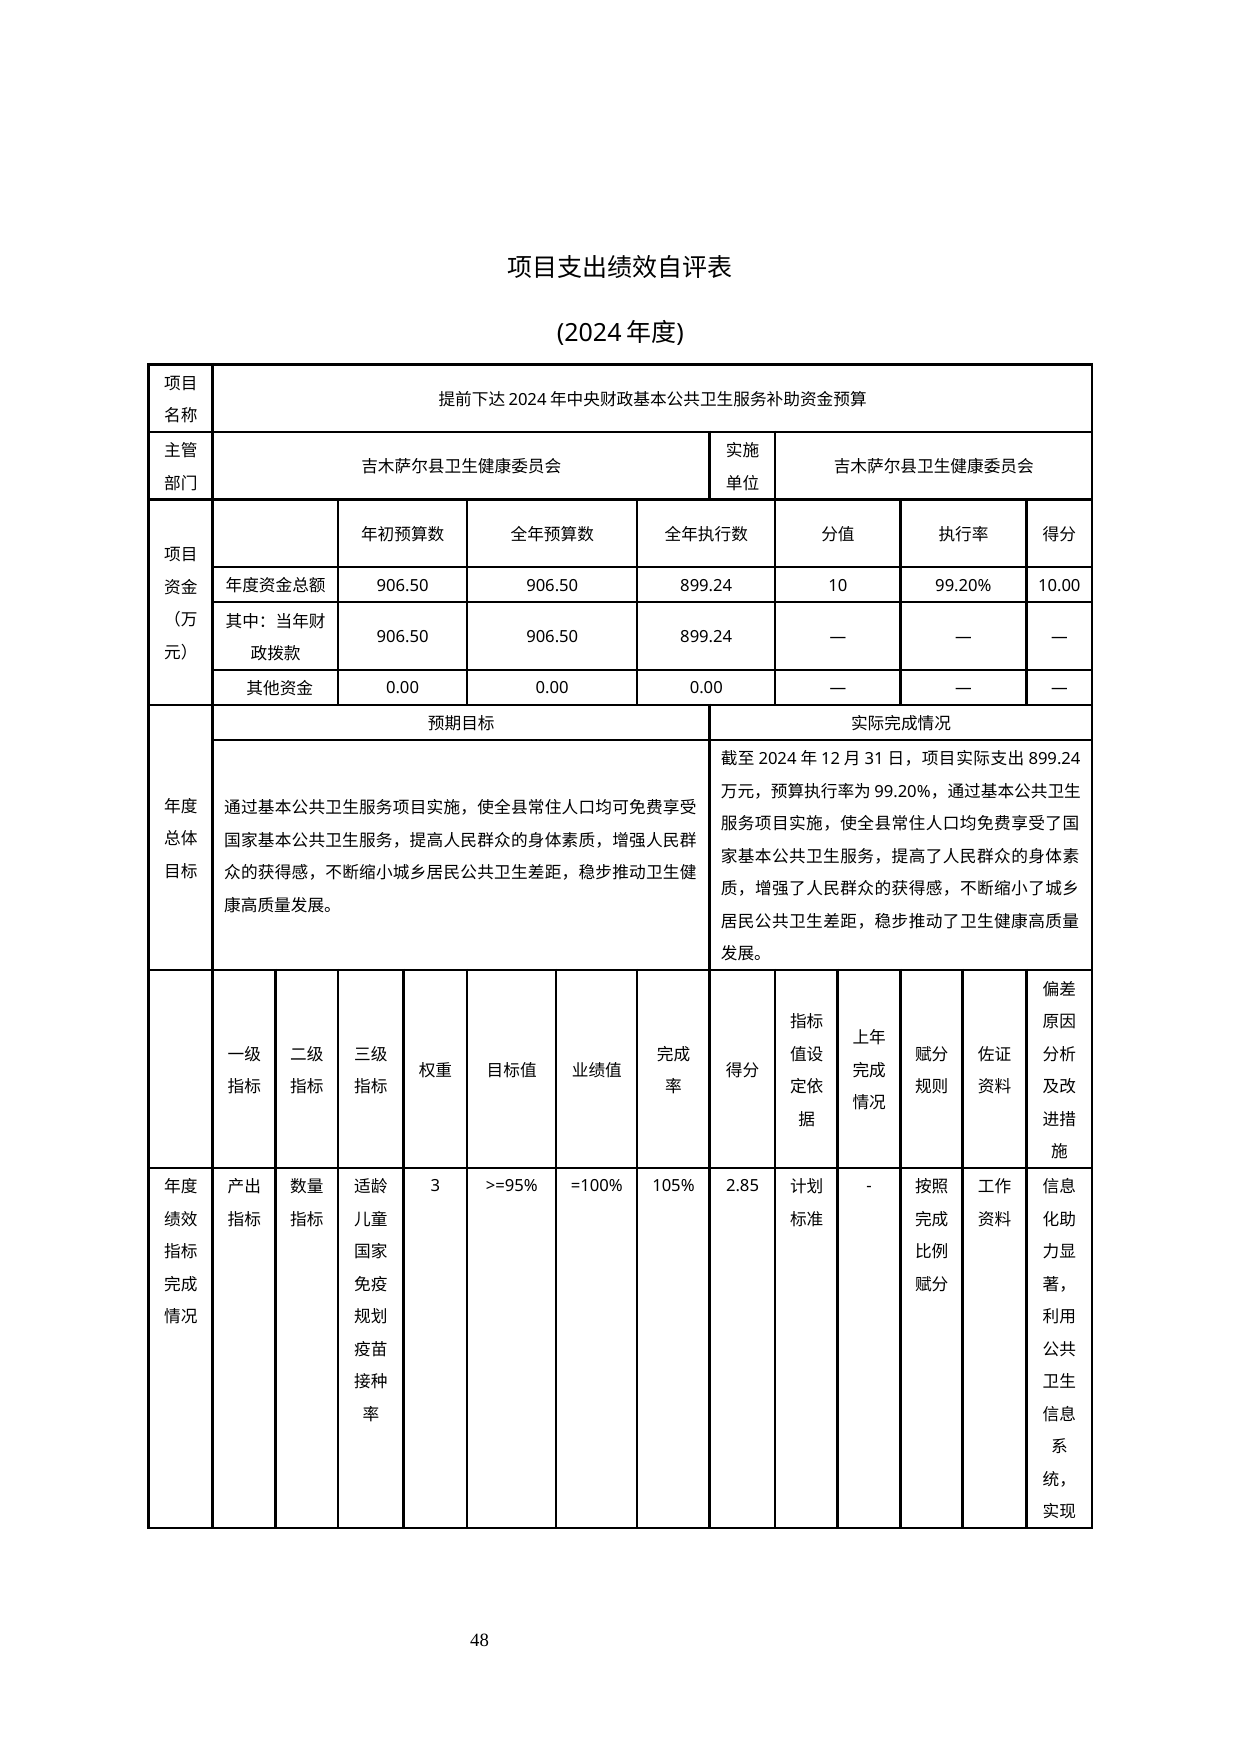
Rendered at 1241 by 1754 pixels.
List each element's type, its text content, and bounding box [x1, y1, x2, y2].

table_cell — [902, 671, 1025, 703]
table_cell 0.00 [339, 671, 466, 703]
table_cell 适龄儿童国家免疫规划疫苗接种率 [339, 1169, 402, 1526]
table_cell 全年执行数 [638, 501, 774, 566]
table_cell 其中：当年财政拨款 [214, 603, 337, 668]
table_cell 得分 [1028, 501, 1091, 566]
table_cell 105% [638, 1169, 708, 1526]
table_cell 工作资料 [964, 1169, 1025, 1526]
table_cell 906.50 [339, 603, 466, 668]
table_cell 权重 [405, 971, 466, 1166]
table_cell 预期目标 [214, 706, 708, 739]
table_cell 年初预算数 [339, 501, 466, 566]
table_header 项目支出绩效自评表 [148, 233, 1092, 298]
table_cell 全年预算数 [468, 501, 636, 566]
table_cell 数量指标 [277, 1169, 337, 1526]
table_cell [150, 971, 211, 1166]
table_cell 佐证资料 [964, 971, 1025, 1166]
table_cell — [1028, 603, 1091, 668]
table_cell - [839, 1169, 899, 1526]
table_cell — [902, 603, 1025, 668]
table_cell 10.00 [1028, 568, 1091, 601]
table_cell 按照完成比例赋分 [902, 1169, 961, 1526]
table_cell 执行率 [902, 501, 1025, 566]
table_cell 得分 [711, 971, 774, 1166]
table_cell 899.24 [638, 568, 774, 601]
table_cell =100% [557, 1169, 636, 1526]
table_cell 产出指标 [214, 1169, 274, 1526]
table_cell 提前下达2024年中央财政基本公共卫生服务补助资金预算 [214, 366, 1091, 431]
table_cell 截至2024年12月31日，项目实际支出899.24万元，预算执行率为99.20%，通过基本公共卫生服务项目实施，使全县常住人口均免费享受了国家基本公共卫生服务，提高了人民群众的身体素质，增强了人民群众的获得感，不断缩小了城乡居民公共卫生差距，稳步推动了卫生健康高质量发展。 [711, 741, 1091, 969]
table_cell 主管部门 [150, 433, 211, 498]
table_cell 906.50 [468, 568, 636, 601]
table_cell 0.00 [638, 671, 774, 703]
table_cell >=95% [468, 1169, 555, 1526]
table_cell 实施单位 [711, 433, 774, 498]
table_cell 906.50 [468, 603, 636, 668]
table_cell 吉木萨尔县卫生健康委员会 [214, 433, 708, 498]
table_cell 年度资金总额 [214, 568, 337, 601]
table_cell 年度绩效指标完成情况 [150, 1169, 211, 1526]
table_cell [214, 501, 337, 566]
table_cell 一级指标 [214, 971, 274, 1166]
table_cell 年度总体目标 [150, 706, 211, 969]
table_cell 分值 [776, 501, 899, 566]
table_cell (2024年度) [148, 298, 1092, 363]
table_cell 2.85 [711, 1169, 774, 1526]
table_cell 其他资金 [214, 671, 337, 703]
table_cell 3 [405, 1169, 466, 1526]
table_cell 0.00 [468, 671, 636, 703]
table_cell 899.24 [638, 603, 774, 668]
table_cell 上年完成情况 [839, 971, 899, 1166]
table_cell 完成率 [638, 971, 708, 1166]
table_cell 业绩值 [557, 971, 636, 1166]
table_cell 二级指标 [277, 971, 337, 1166]
table_cell 吉木萨尔县卫生健康委员会 [776, 433, 1091, 498]
table_cell — [776, 603, 899, 668]
table_cell 赋分规则 [902, 971, 961, 1166]
table_cell 项目名称 [150, 366, 211, 431]
table_cell 10 [776, 568, 899, 601]
table_cell 99.20% [902, 568, 1025, 601]
table_cell 指标值设定依据 [776, 971, 836, 1166]
table_cell 通过基本公共卫生服务项目实施，使全县常住人口均可免费享受国家基本公共卫生服务，提高人民群众的身体素质，增强人民群众的获得感，不断缩小城乡居民公共卫生差距，稳步推动卫生健康高质量发展。 [214, 741, 708, 969]
table_cell 偏差原因分析及改进措施 [1028, 971, 1091, 1166]
table_cell 项目资金（万元） [150, 501, 211, 703]
table_cell 906.50 [339, 568, 466, 601]
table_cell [1028, 1169, 1091, 1526]
table_cell — [776, 671, 899, 703]
table_cell 三级指标 [339, 971, 402, 1166]
table_cell — [1028, 671, 1091, 703]
table_cell 实际完成情况 [711, 706, 1091, 739]
table_cell 目标值 [468, 971, 555, 1166]
table_cell 计划标准 [776, 1169, 836, 1526]
